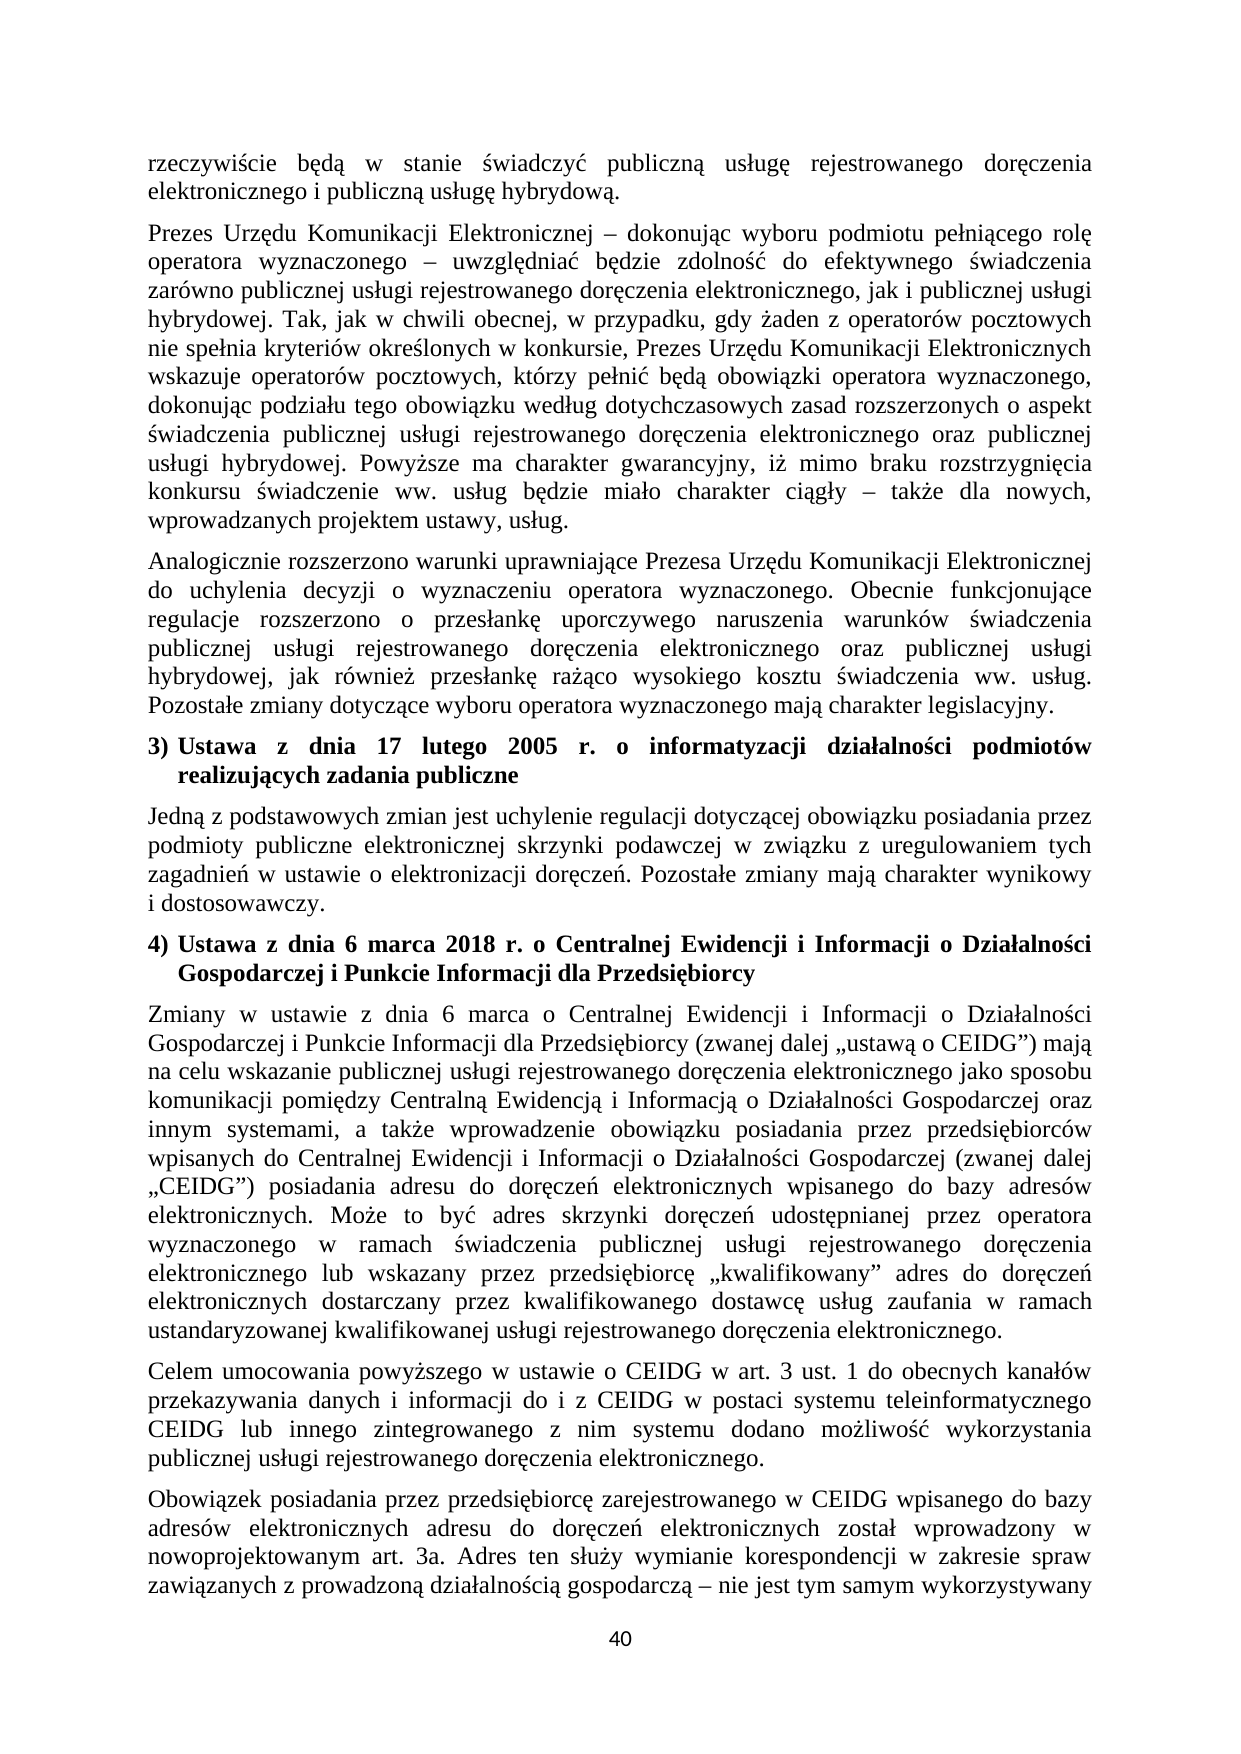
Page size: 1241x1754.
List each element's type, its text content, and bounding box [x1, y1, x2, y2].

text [148, 148, 1093, 205]
text Prezes Urzędu Komunikacji Elektronicznej – dokonując wyboru podmiotu pełniącego rolę operatora wyznaczonego – uwzględniać będzie zdolność do efektywnego świadczenia zarówno publicznej usługi rejestrowanego doręczenia elektronicznego, jak i publicznej usługi hybrydowej. Tak, jak w chwili obecnej, w przypadku, gdy żaden z operatorów pocztowych nie spełnia kryteriów określonych w konkursie, Prezes Urzędu Komunikacji Elektronicznych wskazuje operatorów pocztowych, którzy pełnić będą obowiązki operatora wyznaczonego, dokonując podziału tego obowiązku według dotychczasowych zasad rozszerzonych o aspekt świadczenia publicznej usługi rejestrowanego doręczenia elektronicznego oraz publicznej usługi hybrydowej. Powyższe ma charakter gwarancyjny, iż mimo braku rozstrzygnięcia konkursu świadczenie ww. usług będzie miało charakter ciągły – także dla nowych, wprowadzanych projektem ustawy, usług. [148, 218, 1093, 534]
subtitle Ustawa z dnia 6 marca 2018 r. o Centralnej Ewidencji i Informacji o Działalności Gospodarczej i Punkcie Informacji dla Przedsiębiorcy [148, 929, 1093, 986]
subtitle Ustawa z dnia 17 lutego 2005 r. o informatyzacji działalności podmiotów realizujących zadania publiczne [148, 731, 1093, 789]
text Analogicznie rozszerzono warunki uprawniające Prezesa Urzędu Komunikacji Elektronicznej do uchylenia decyzji o wyznaczeniu operatora wyznaczonego. Obecnie funkcjonujące regulacje rozszerzono o przesłankę uporczywego naruszenia warunków świadczenia publicznej usługi rejestrowanego doręczenia elektronicznego oraz publicznej usługi hybrydowej, jak również przesłankę rażąco wysokiego kosztu świadczenia ww. usług. Pozostałe zmiany dotyczące wyboru operatora wyznaczonego mają charakter legislacyjny. [148, 546, 1093, 719]
text Zmiany w ustawie z dnia 6 marca o Centralnej Ewidencji i Informacji o Działalności Gospodarczej i Punkcie Informacji dla Przedsiębiorcy (zwanej dalej „ustawą o CEIDG”) mają na celu wskazanie publicznej usługi rejestrowanego doręczenia elektronicznego jako sposobu komunikacji pomiędzy Centralną Ewidencją i Informacją o Działalności Gospodarczej oraz innym systemami, a także wprowadzenie obowiązku posiadania przez przedsiębiorców wpisanych do Centralnej Ewidencji i Informacji o Działalności Gospodarczej (zwanej dalej „CEIDG”) posiadania adresu do doręczeń elektronicznych wpisanego do bazy adresów elektronicznych. Może to być adres skrzynki doręczeń udostępnianej przez operatora wyznaczonego w ramach świadczenia publicznej usługi rejestrowanego doręczenia elektronicznego lub wskazany przez przedsiębiorcę „kwalifikowany” adres do doręczeń elektronicznych dostarczany przez kwalifikowanego dostawcę usług zaufania w ramach ustandaryzowanej kwalifikowanej usługi rejestrowanego doręczenia elektronicznego. [148, 999, 1093, 1344]
text Jedną z podstawowych zmian jest uchylenie regulacji dotyczącej obowiązku posiadania przez podmioty publiczne elektronicznej skrzynki podawczej w związku z uregulowaniem tych zagadnień w ustawie o elektronizacji doręczeń. Pozostałe zmiany mają charakter wynikowy i dostosowawczy. [148, 801, 1093, 916]
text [148, 1484, 1093, 1599]
text Celem umocowania powyższego w ustawie o CEIDG w art. 3 ust. 1 do obecnych kanałów przekazywania danych i informacji do i z CEIDG w postaci systemu teleinformatycznego CEIDG lub innego zintegrowanego z nim systemu dodano możliwość wykorzystania publicznej usługi rejestrowanego doręczenia elektronicznego. [148, 1356, 1093, 1471]
